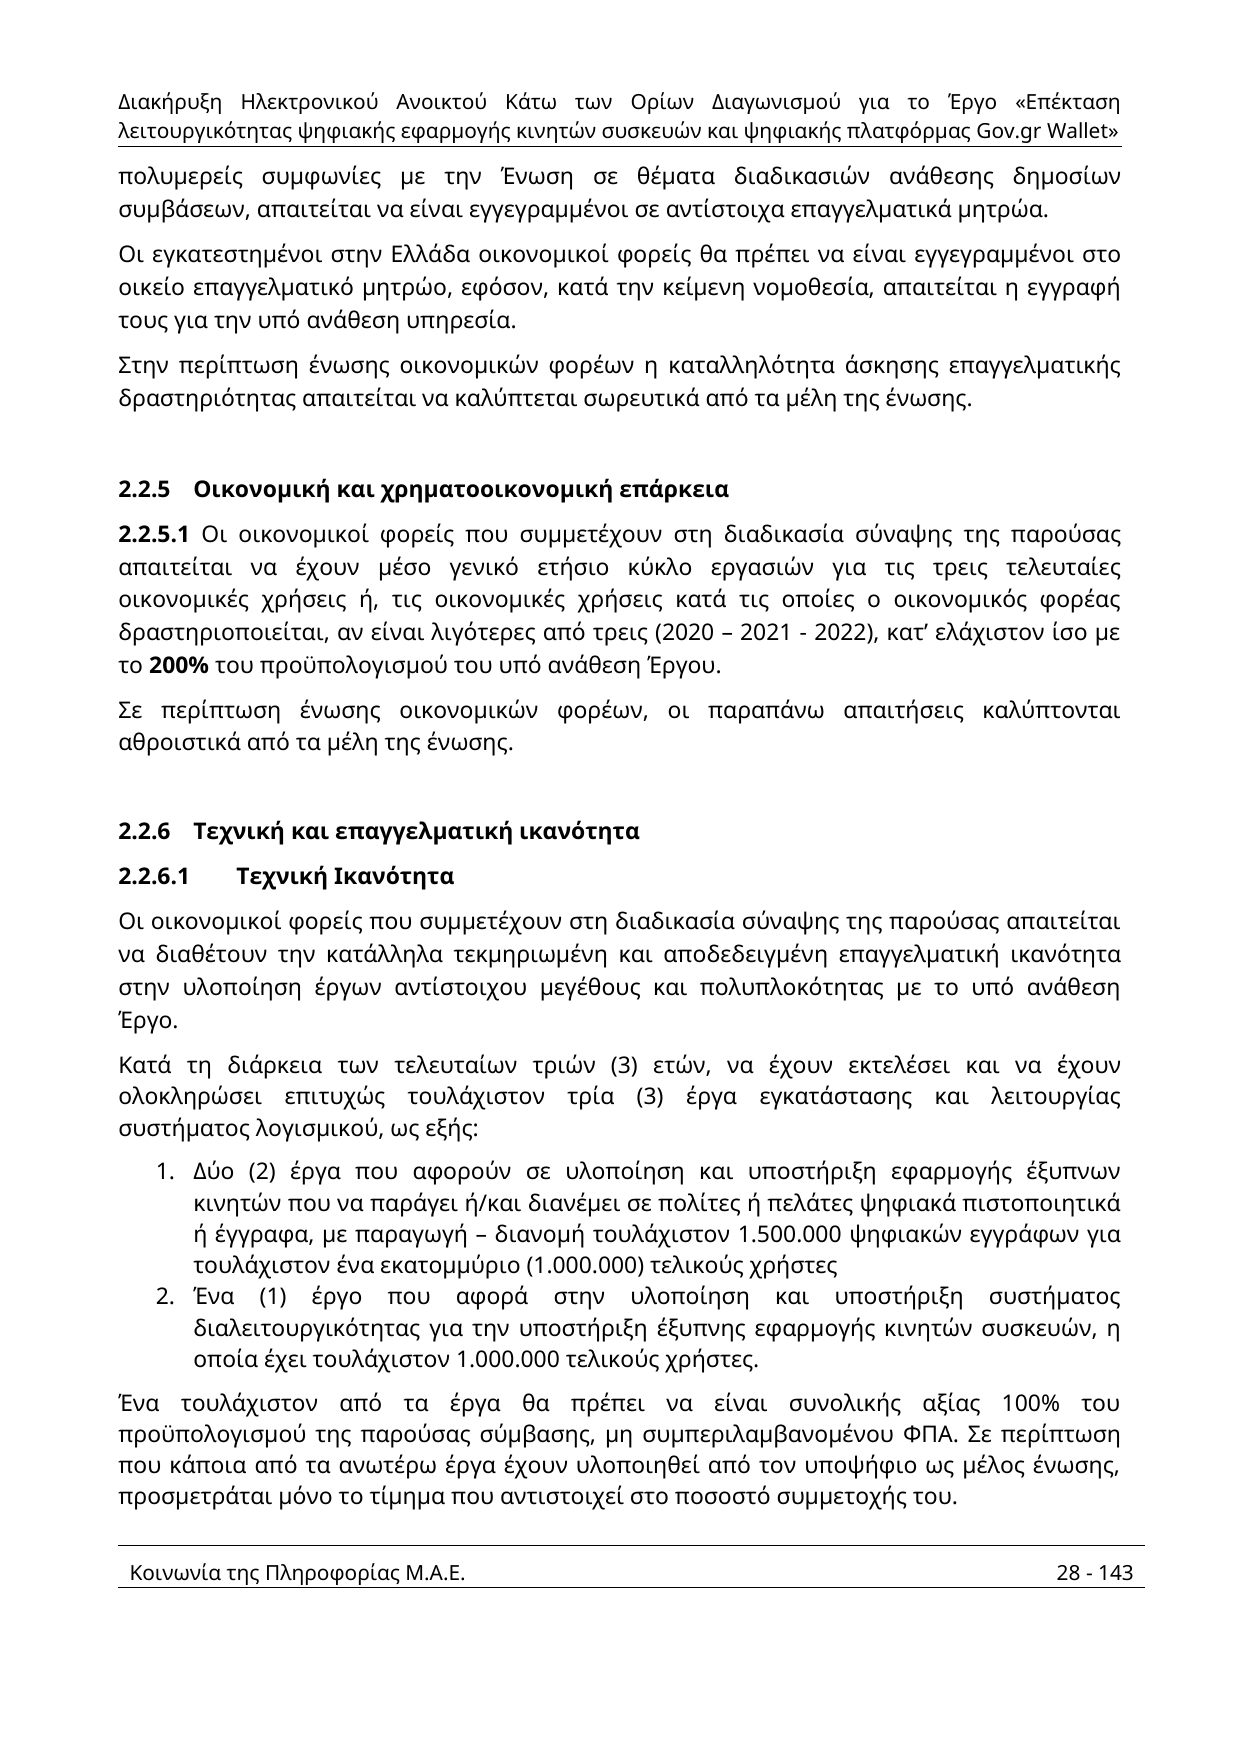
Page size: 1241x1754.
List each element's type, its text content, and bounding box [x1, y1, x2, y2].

list Δύο (2) έργα που αφορούν σε υλοποίηση και υποστήριξη εφαρμογής έξυπνων κινητών που να παράγει ή/και διανέμει σε πολίτες ή πελάτες ψηφιακά πιστοποιητικά ή έγγραφα, με παραγωγή – διανομή τουλάχιστον 1.500.000 ψηφιακών εγγράφων για τουλάχιστον ένα εκατομμύριο (1.000.000) τελικούς χρήστες [156, 1155, 1122, 1280]
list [118, 160, 1122, 224]
subtitle Οικονομική και χρηματοοικονομική επάρκεια [118, 472, 1122, 504]
subtitle Τεχνική και επαγγελματική ικανότητα [118, 815, 1122, 846]
text Κατά τη διάρκεια των τελευταίων τριών (3) ετών, να έχουν εκτελέσει και να έχουν ολοκληρώσει επιτυχώς τουλάχιστον τρία (3) έργα εγκατάστασης και λειτουργίας συστήματος λογισμικού, ως εξής: [118, 1049, 1122, 1143]
text Σε περίπτωση ένωσης οικονομικών φορέων, οι παραπάνω απαιτήσεις καλύπτονται αθροιστικά από τα μέλη της ένωσης. [118, 694, 1122, 757]
list 2.2.5.1 Οι οικονομικοί φορείς που συμμετέχουν στη διαδικασία σύναψης της παρούσας απαιτείται να έχουν μέσο γενικό ετήσιο κύκλο εργασιών για τις τρεις τελευταίες οικονομικές χρήσεις ή, τις οικονομικές χρήσεις κατά τις οποίες ο οικονομικός φορέας δραστηριοποιείται, αν είναι λιγότερες από τρεις (2020 – 2021 - 2022), κατ’ ελάχιστον ίσο με το 200% του προϋπολογισμού του υπό ανάθεση Έργου. [118, 518, 1122, 680]
text Στην περίπτωση ένωσης οικονομικών φορέων η καταλληλότητα άσκησης επαγγελματικής δραστηριότητας απαιτείται να καλύπτεται σωρευτικά από τα μέλη της ένωσης. [118, 349, 1122, 413]
list Οι εγκατεστημένοι στην Ελλάδα οικονομικοί φορείς θα πρέπει να είναι εγγεγραμμένοι στο οικείο επαγγελματικό μητρώο, εφόσον, κατά την κείμενη νομοθεσία, απαιτείται η εγγραφή τους για την υπό ανάθεση υπηρεσία. [118, 238, 1122, 335]
list Ένα (1) έργο που αφορά στην υλοποίηση και υποστήριξη συστήματος διαλειτουργικότητας για την υποστήριξη έξυπνης εφαρμογής κινητών συσκευών, η οποία έχει τουλάχιστον 1.000.000 τελικούς χρήστες. [156, 1280, 1122, 1374]
text Οι οικονομικοί φορείς που συμμετέχουν στη διαδικασία σύναψης της παρούσας απαιτείται να διαθέτουν την κατάλληλα τεκμηριωμένη και αποδεδειγμένη επαγγελματική ικανότητα στην υλοποίηση έργων αντίστοιχου μεγέθους και πολυπλοκότητας με το υπό ανάθεση Έργο. [118, 905, 1122, 1035]
text Ένα τουλάχιστον από τα έργα θα πρέπει να είναι συνολικής αξίας 100% του προϋπολογισμού της παρούσας σύμβασης, μη συμπεριλαμβανομένου ΦΠΑ. Σε περίπτωση που κάποια από τα ανωτέρω έργα έχουν υλοποιηθεί από τον υποψήφιο ως μέλος ένωσης, προσμετράται μόνο το τίμημα που αντιστοιχεί στο ποσοστό συμμετοχής του. [118, 1387, 1122, 1512]
subtitle Τεχνική Ικανότητα [118, 860, 1122, 891]
